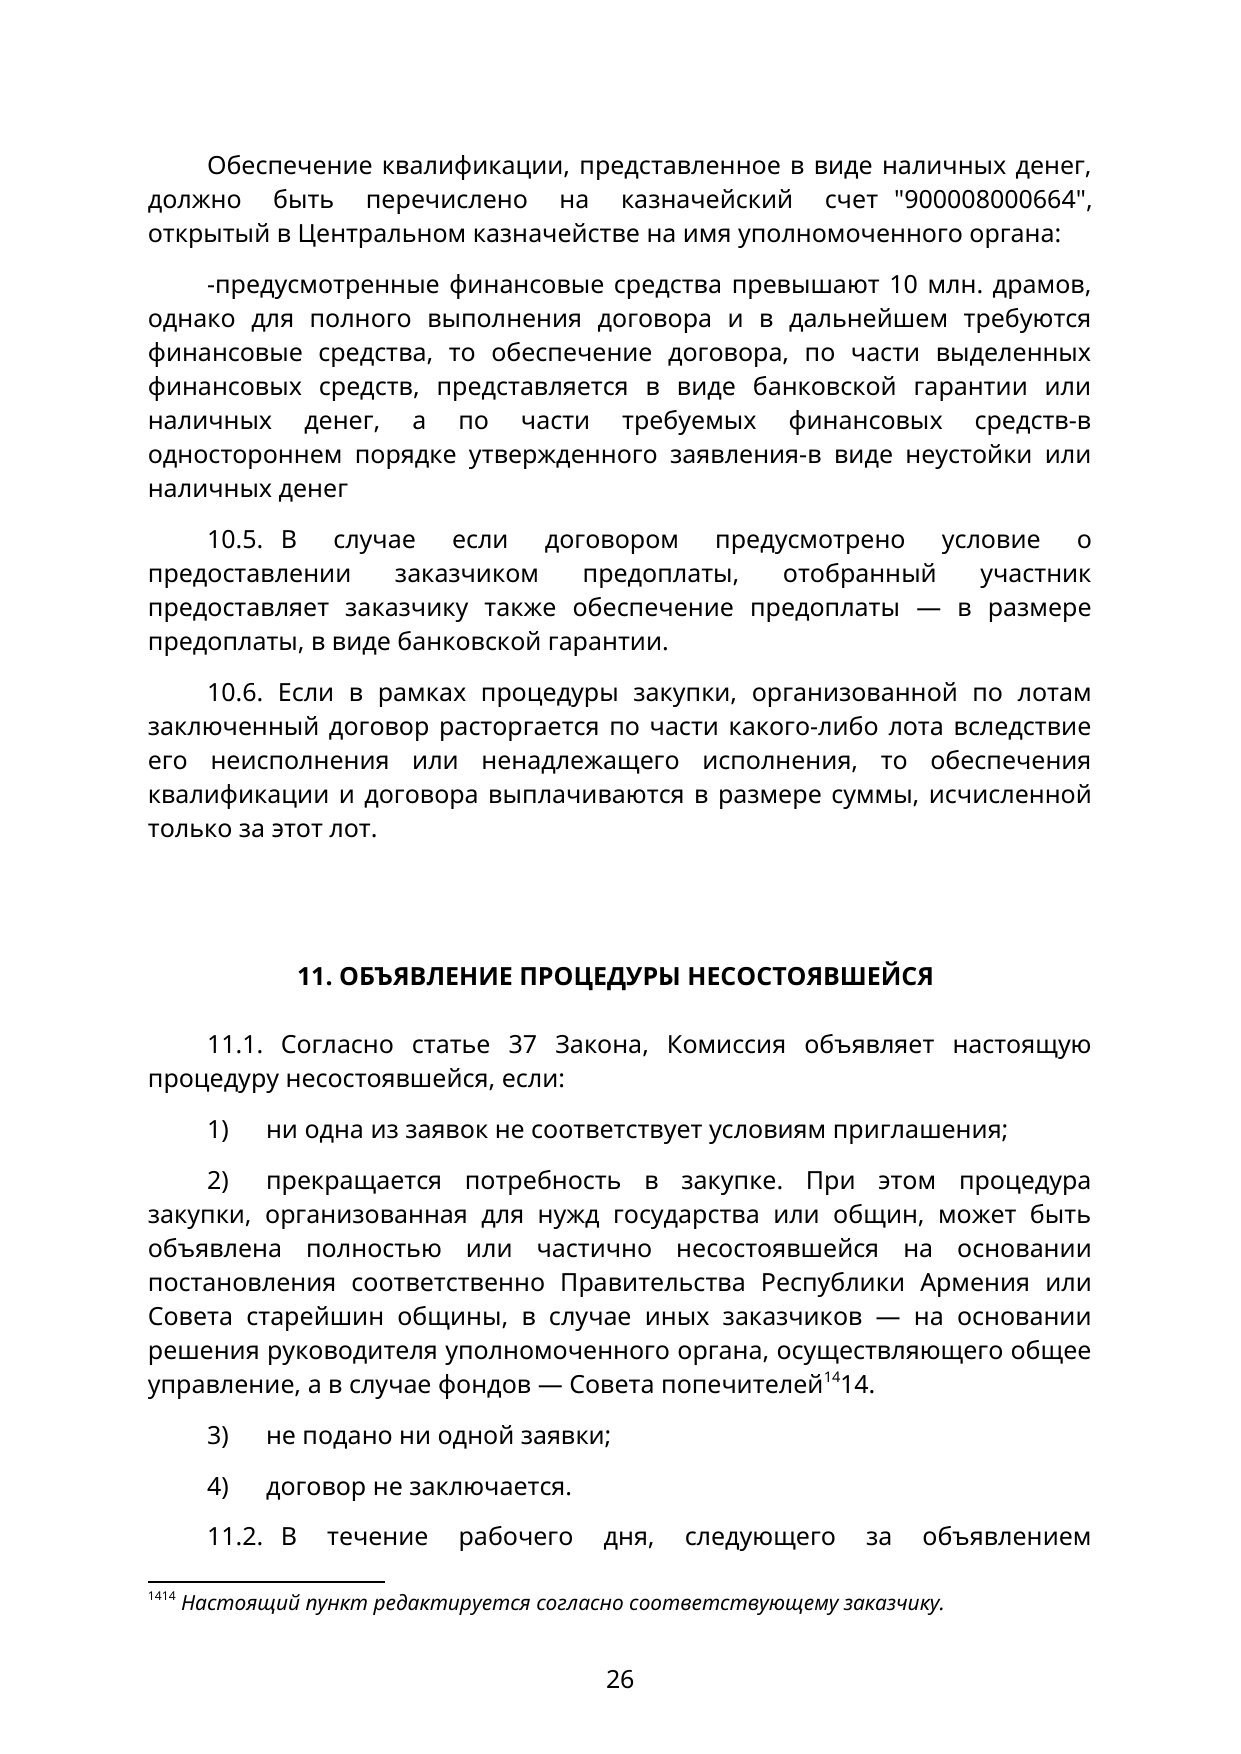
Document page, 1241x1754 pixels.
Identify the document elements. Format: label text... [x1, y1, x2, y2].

text 10.6. Если в рамках процедуры закупки, организованной по лотам заключенный договор расторгается по части какого-либо лота вследствие его неисполнения или ненадлежащего исполнения, то обеспечения квалификации и договора выплачиваются в размере суммы, исчисленной только за этот лот. [148, 675, 1092, 845]
text 1) ни одна из заявок не соответствует условиям приглашения; [148, 1112, 1092, 1146]
text 2) прекращается потребность в закупке. При этом процедура закупки, организованная для нужд государства или общин, может быть объявлена полностью или частично несостоявшейся на основании постановления соответственно Правительства Республики Армения или Совета старейшин общины, в случае иных заказчиков — на основании решения руководителя уполномоченного органа, осуществляющего общее управление, а в случае фондов — Совета попечителей14. [148, 1162, 1092, 1401]
text 11. ОБЪЯВЛЕНИЕ ПРОЦЕДУРЫ НЕСОСТОЯВШЕЙСЯ [148, 959, 1092, 993]
text Обеспечение квалификации, представленное в виде наличных денег, должно быть перечислено на казначейский счет "900008000664", открытый в Центральном казначействе на имя уполномоченного органа: [148, 148, 1092, 250]
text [148, 1519, 1092, 1553]
text 10.5. В случае если договором предусмотрено условие о предоставлении заказчиком предоплаты, отобранный участник предоставляет заказчику также обеспечение предоплаты — в размере предоплаты, в виде банковской гарантии. [148, 522, 1092, 658]
text 11.1. Согласно статье 37 Закона, Комиссия объявляет настоящую процедуру несостоявшейся, если: [148, 1027, 1092, 1095]
text -предусмотренные финансовые средства превышают 10 млн. драмов, однако для полного выполнения договора и в дальнейшем требуются финансовые средства, то обеспечение договора, по части выделенных финансовых средств, представляется в виде банковской гарантии или наличных денег, а по части требуемых финансовых средств-в одностороннем порядке утвержденного заявления-в виде неустойки или наличных денег [148, 267, 1092, 505]
text 4) договор не заключается. [148, 1468, 1092, 1502]
text 3) не подано ни одной заявки; [148, 1417, 1092, 1451]
